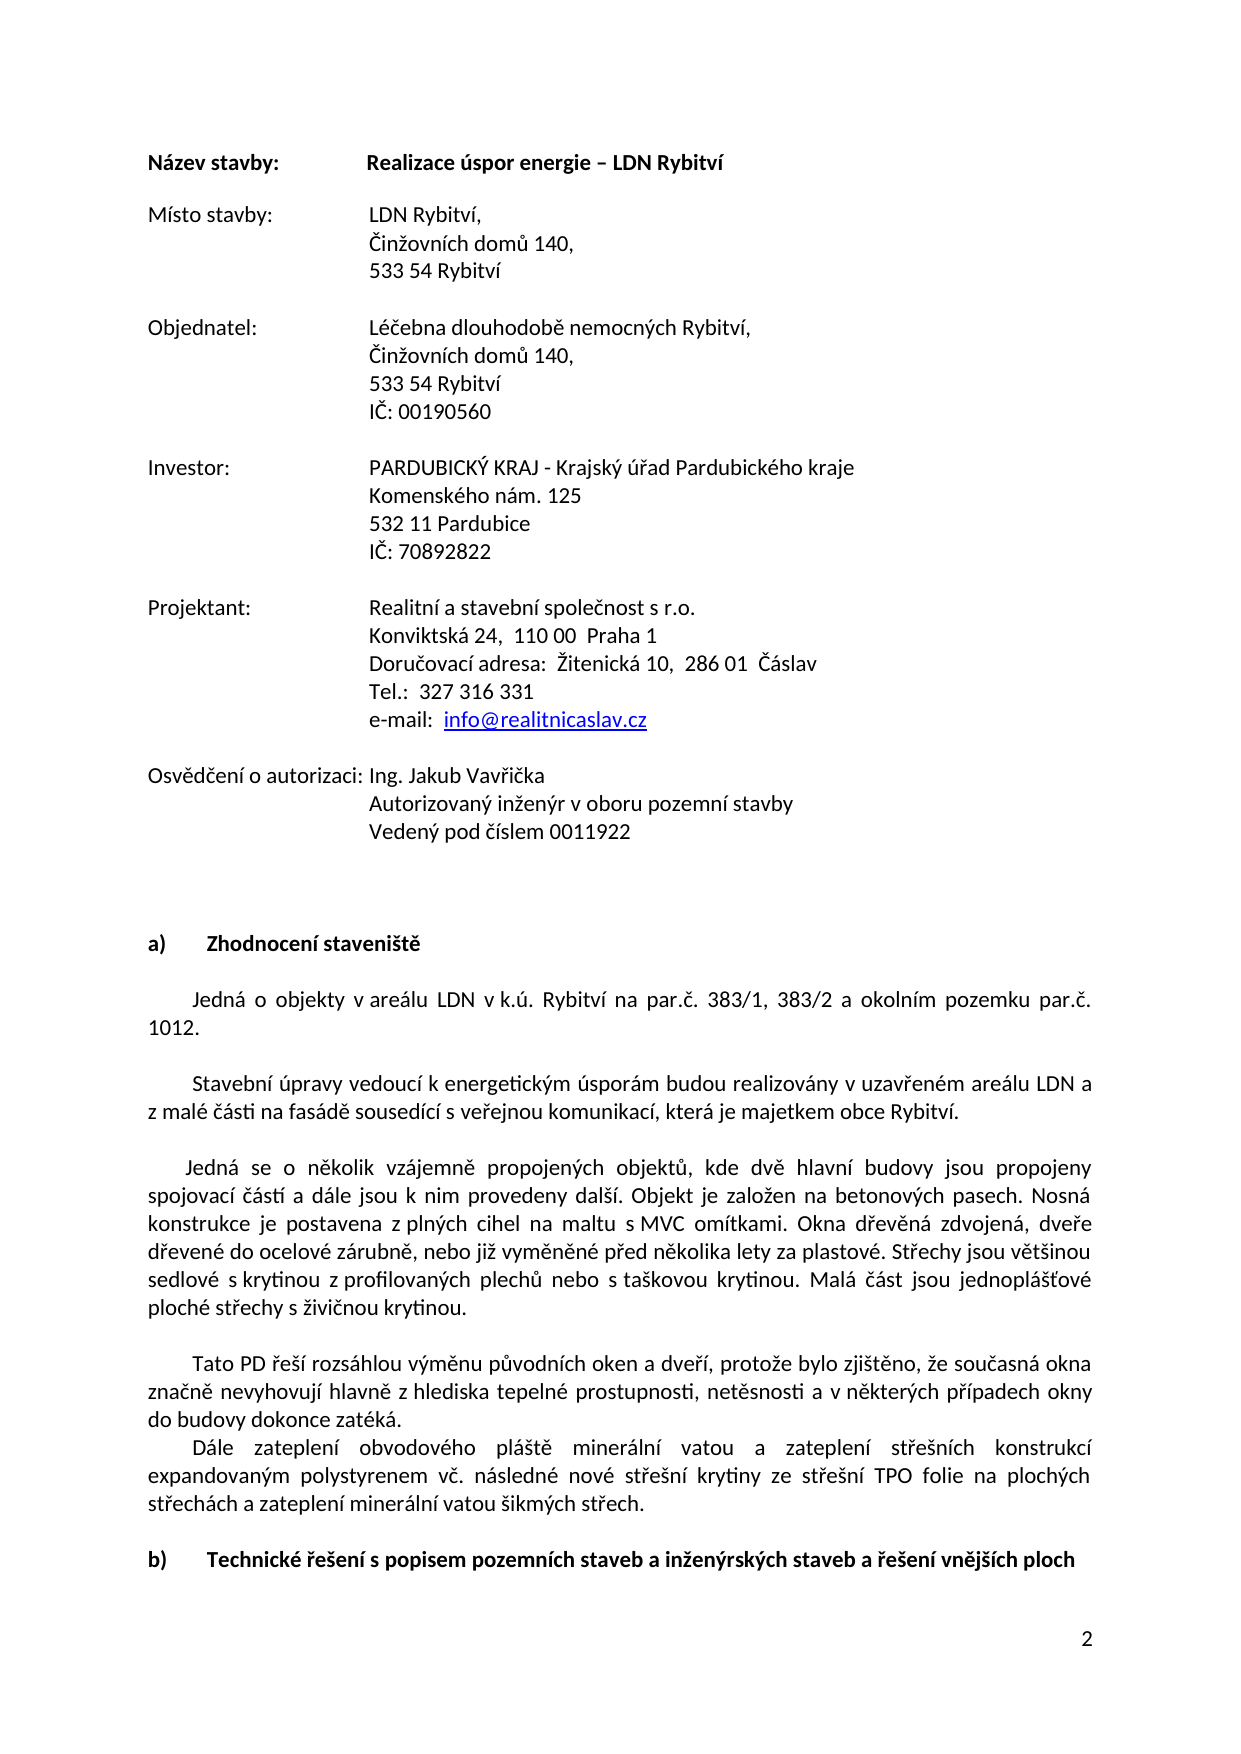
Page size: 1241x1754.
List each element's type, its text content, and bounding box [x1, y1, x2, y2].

text Dále zateplení obvodového pláště minerální vatou a zateplení střešních konstrukcí expandovaným polystyrenem vč. následné nové střešní krytiny ze střešní TPO folie na plochých střechách a zateplení minerální vatou šikmých střech. [148, 1433, 1093, 1518]
text e-mail: info@realitnicaslav.cz [162, 705, 1093, 733]
text Činžovních domů 140, [295, 341, 1093, 369]
text Tel.: 327 316 331 [162, 677, 1093, 705]
text Objednatel: Léčebna dlouhodobě nemocných Rybitví, [148, 313, 1093, 341]
text Jedná o objekty v areálu LDN v k.ú. Rybitví na par.č. 383/1, 383/2 a okolním pozemku par.č. 1012. [148, 985, 1093, 1041]
list Zhodnocení staveniště [148, 929, 1093, 957]
text 533 54 Rybitví [295, 369, 1093, 397]
text Jedná se o několik vzájemně propojených objektů, kde dvě hlavní budovy jsou propojeny spojovací částí a dále jsou k nim provedeny další. Objekt je založen na betonových pasech. Nosná konstrukce je postavena z plných cihel na maltu s MVC omítkami. Okna dřevěná zdvojená, dveře dřevené do ocelové zárubně, nebo již vyměněné před několika lety za plastové. Střechy jsou většinou sedlové s krytinou z profilovaných plechů nebo s taškovou krytinou. Malá část jsou jednoplášťové ploché střechy s živičnou krytinou. [148, 1153, 1093, 1321]
text Investor: PARDUBICKÝ KRAJ - Krajský úřad Pardubického kraje [148, 453, 1093, 481]
text Autorizovaný inženýr v oboru pozemní stavby [295, 789, 1093, 817]
text Tato PD řeší rozsáhlou výměnu původních oken a dveří, protože bylo zjištěno, že současná okna značně nevyhovují hlavně z hlediska tepelné prostupnosti, netěsnosti a v některých případech okny do budovy dokonce zatéká. [148, 1349, 1093, 1433]
text 532 11 Pardubice [295, 509, 1093, 537]
text Doručovací adresa: Žitenická 10, 286 01 Čáslav [162, 649, 1093, 677]
text 533 54 Rybitví [295, 257, 1093, 285]
text Vedený pod číslem 0011922 [162, 817, 1093, 845]
text IČ: 00190560 [295, 397, 1093, 425]
text Osvědčení o autorizaci: Ing. Jakub Vavřička [148, 761, 1093, 789]
list Technické řešení s popisem pozemních staveb a inženýrských staveb a řešení vnějších ploch [148, 1546, 1093, 1574]
text Konviktská 24, 110 00 Praha 1 [162, 621, 1093, 649]
text Místo stavby: LDN Rybitví, [148, 201, 1093, 229]
text Stavební úpravy vedoucí k energetickým úsporám budou realizovány v uzavřeném areálu LDN a z malé části na fasádě sousedící s veřejnou komunikací, která je majetkem obce Rybitví. [148, 1069, 1093, 1125]
text Projektant: Realitní a stavební společnost s r.o. [148, 593, 1093, 621]
text IČ: 70892822 [295, 537, 1093, 565]
text Činžovních domů 140, [295, 229, 1093, 257]
text Komenského nám. 125 [148, 481, 1093, 509]
text Název stavby: Realizace úspor energie – LDN Rybitví [148, 148, 1093, 176]
